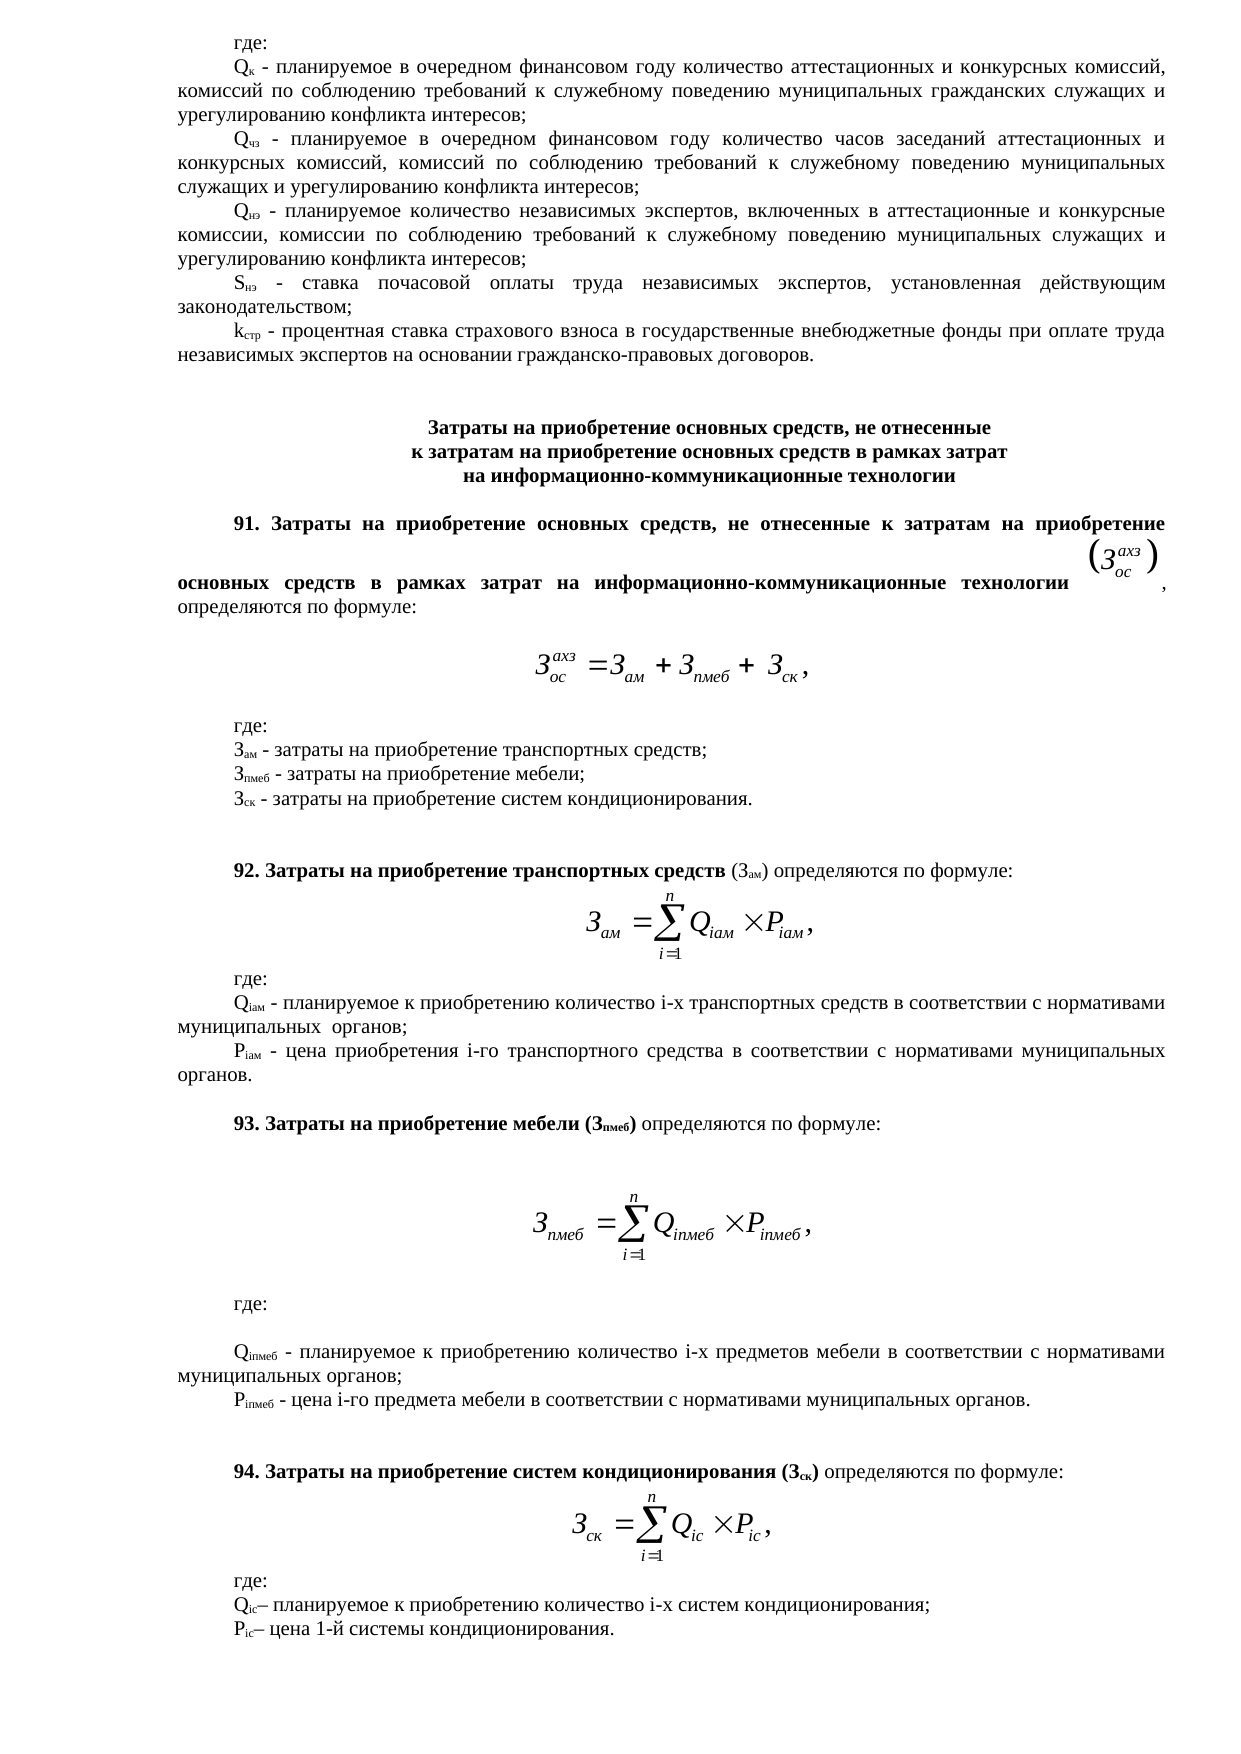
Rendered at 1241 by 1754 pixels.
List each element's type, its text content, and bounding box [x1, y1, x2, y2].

text где: [177, 1291, 1167, 1315]
text Piпмеб - цена i-го предмета мебели в соответствии с нормативами муниципальных органов. [177, 1387, 1167, 1411]
text где: [177, 1568, 1167, 1592]
text Sнэ - ставка почасовой оплаты труда независимых экспертов, установленная действующим законодательством; [177, 270, 1167, 318]
text где: [177, 29, 1167, 54]
text kстр - процентная ставка страхового взноса в государственные внебюджетные фонды при оплате труда независимых экспертов на основании гражданско-правовых договоров. [177, 318, 1167, 366]
text Qiам - планируемое к приобретению количество i-х транспортных средств в соответствии с нормативами муниципальных органов; [177, 990, 1167, 1038]
text где: [177, 713, 1167, 737]
text Зпмеб - затраты на приобретение мебели; [177, 761, 1167, 785]
text Piс– цена 1-й системы кондиционирования. [177, 1616, 1167, 1640]
text к затратам на приобретение основных средств в рамках затрат [177, 439, 1167, 463]
text Qнэ - планируемое количество независимых экспертов, включенных в аттестационные и конкурсные комиссии, комиссии по соблюдению требований к служебному поведению муниципальных служащих и урегулированию конфликта интересов; [177, 198, 1167, 270]
text Qчз - планируемое в очередном финансовом году количество часов заседаний аттестационных и конкурсных комиссий, комиссий по соблюдению требований к служебному поведению муниципальных служащих и урегулированию конфликта интересов; [177, 126, 1167, 198]
text Qiс– планируемое к приобретению количество i-х систем кондиционирования; [177, 1592, 1167, 1616]
text 94. Затраты на приобретение систем кондиционирования (Зск) определяются по формуле: [177, 1459, 1167, 1483]
text 92. Затраты на приобретение транспортных средств (Зам) определяются по формуле: [177, 858, 1167, 882]
text на информационно-коммуникационные технологии [177, 463, 1167, 487]
text где: [177, 966, 1167, 990]
text Затраты на приобретение основных средств, не отнесенные [177, 414, 1167, 439]
text Зам - затраты на приобретение транспортных средств; [177, 737, 1167, 761]
text Зск - затраты на приобретение систем кондиционирования. [177, 785, 1167, 809]
text Qiпмеб - планируемое к приобретению количество i-х предметов мебели в соответствии с нормативами муниципальных органов; [177, 1339, 1167, 1387]
text 91. Затраты на приобретение основных средств, не отнесенные к затратам на приобретение основных средств в рамках затрат на информационно-коммуникационные технологии , определяются по формуле: [177, 511, 1167, 618]
text Piам - цена приобретения i-го транспортного средства в соответствии с нормативами муниципальных органов. [177, 1038, 1167, 1086]
text 93. Затраты на приобретение мебели (Зпмеб) определяются по формуле: [177, 1110, 1167, 1134]
text Qк - планируемое в очередном финансовом году количество аттестационных и конкурсных комиссий, комиссий по соблюдению требований к служебному поведению муниципальных гражданских служащих и урегулированию конфликта интересов; [177, 54, 1167, 126]
